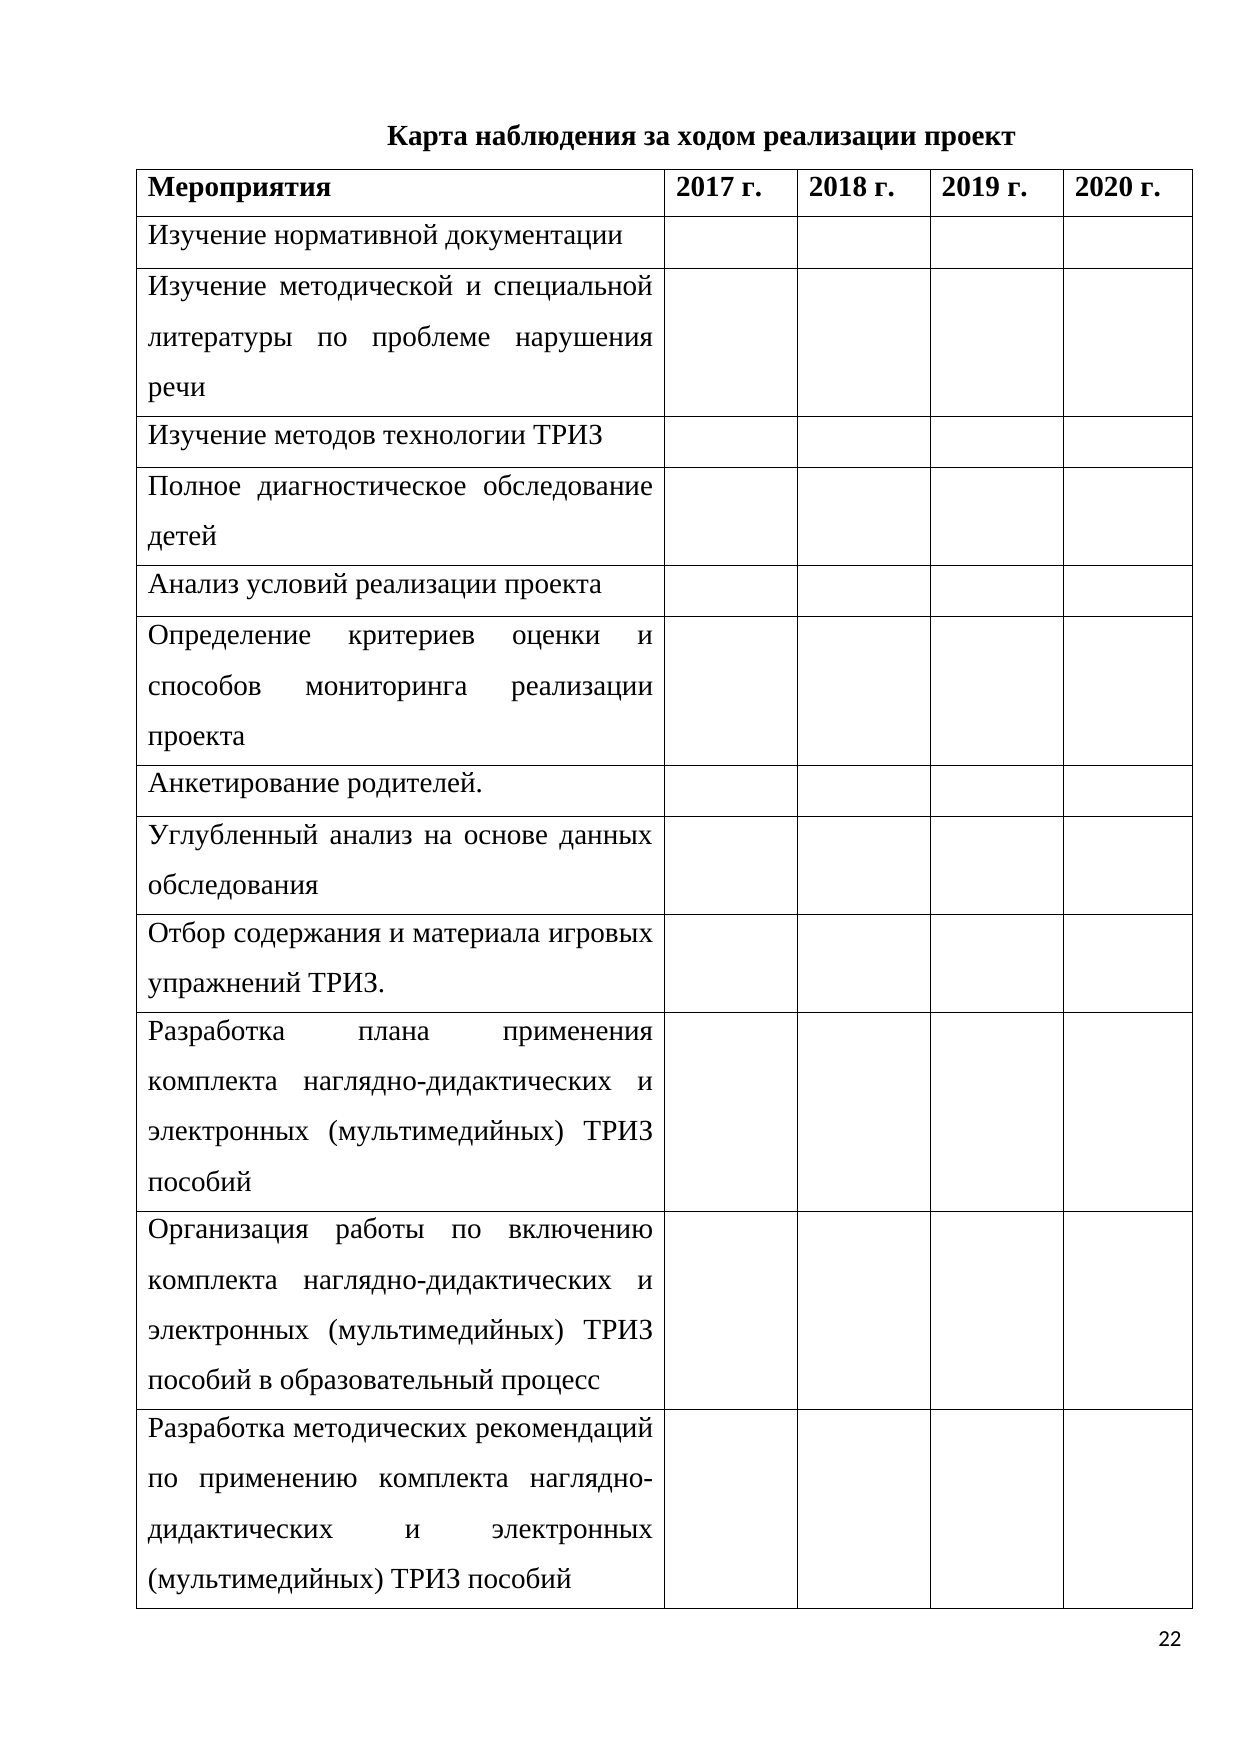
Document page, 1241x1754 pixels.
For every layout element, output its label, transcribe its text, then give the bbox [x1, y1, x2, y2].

table_cell [1064, 417, 1192, 467]
table_cell [1064, 566, 1192, 616]
table_cell Организация работы по включению комплекта наглядно-дидактических и электронных (мультимедийных) ТРИЗ пособий в образовательный процесс [137, 1212, 664, 1409]
table_cell [665, 915, 797, 1012]
table_cell Анкетирование родителей. [137, 766, 664, 816]
table_cell [665, 617, 797, 764]
table_cell [931, 468, 1063, 565]
table_cell [931, 417, 1063, 467]
table_cell [798, 817, 930, 914]
table_cell [1064, 915, 1192, 1012]
table_cell [1064, 269, 1192, 416]
table_cell Разработка методических рекомендаций по применению комплекта наглядно-дидактических и электронных (мультимедийных) ТРИЗ пособий [137, 1410, 664, 1608]
table_header 2017 г. [665, 170, 797, 216]
table_cell [798, 417, 930, 467]
table_cell [665, 766, 797, 816]
table_cell [798, 1212, 930, 1409]
table_cell Разработка плана применения комплекта наглядно-дидактических и электронных (мультимедийных) ТРИЗ пособий [137, 1013, 664, 1211]
table_cell [665, 817, 797, 914]
table_cell Полное диагностическое обследование детей [137, 468, 664, 565]
table_cell Отбор содержания и материала игровых упражнений ТРИЗ. [137, 915, 664, 1012]
text Карта наблюдения за ходом реализации проект [148, 118, 1181, 152]
table_cell [798, 1013, 930, 1211]
table_cell [1064, 1212, 1192, 1409]
table_header 2020 г. [1064, 170, 1192, 216]
table_cell [931, 617, 1063, 764]
table_cell [798, 617, 930, 764]
table_header 2019 г. [931, 170, 1063, 216]
table_cell [931, 817, 1063, 914]
table_cell Углубленный анализ на основе данных обследования [137, 817, 664, 914]
table_cell [798, 566, 930, 616]
table_cell [931, 1410, 1063, 1608]
table_cell [665, 417, 797, 467]
table_cell [931, 1212, 1063, 1409]
table_cell [665, 269, 797, 416]
table_cell [798, 1410, 930, 1608]
table_cell [931, 766, 1063, 816]
table_cell [798, 269, 930, 416]
table_cell Изучение методической и специальной литературы по проблеме нарушения речи [137, 269, 664, 416]
table_cell Определение критериев оценки и способов мониторинга реализации проекта [137, 617, 664, 764]
table_cell [1064, 766, 1192, 816]
table_cell [798, 915, 930, 1012]
table_cell [1064, 217, 1192, 267]
table_cell Изучение нормативной документации [137, 217, 664, 267]
table_cell [1064, 1410, 1192, 1608]
table_cell [665, 566, 797, 616]
table_cell [931, 1013, 1063, 1211]
table_cell [1064, 817, 1192, 914]
table_cell [665, 468, 797, 565]
table_cell [665, 1410, 797, 1608]
table_cell [1064, 1013, 1192, 1211]
table_header 2018 г. [798, 170, 930, 216]
table_cell [1064, 468, 1192, 565]
table_cell [665, 1212, 797, 1409]
table_cell [931, 566, 1063, 616]
table_cell [798, 468, 930, 565]
table_cell [798, 217, 930, 267]
table_cell [665, 1013, 797, 1211]
table_header Мероприятия [137, 170, 664, 216]
table_cell Анализ условий реализации проекта [137, 566, 664, 616]
table_cell Изучение методов технологии ТРИЗ [137, 417, 664, 467]
table_cell [931, 915, 1063, 1012]
table_cell [1064, 617, 1192, 764]
table_cell [931, 269, 1063, 416]
table_cell [931, 217, 1063, 267]
table_cell [798, 766, 930, 816]
table_cell [665, 217, 797, 267]
